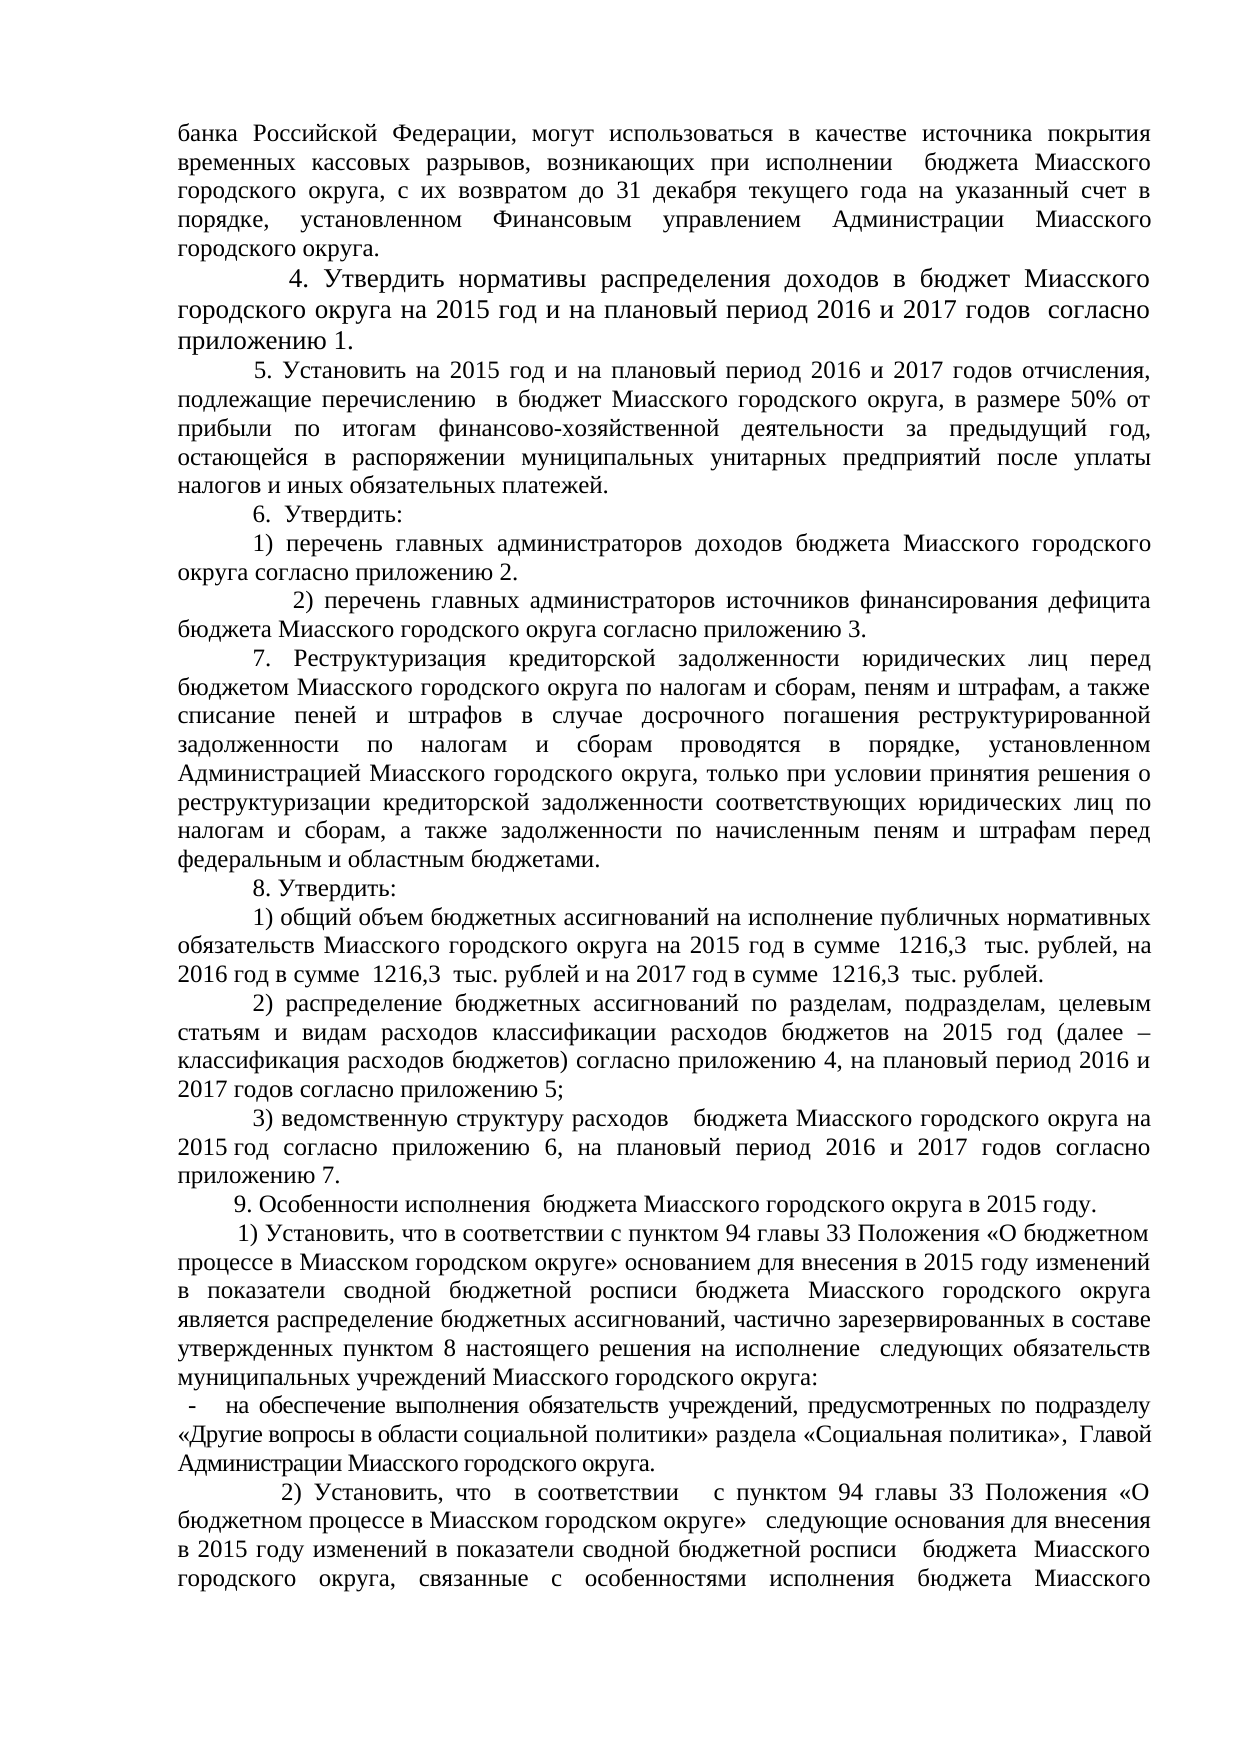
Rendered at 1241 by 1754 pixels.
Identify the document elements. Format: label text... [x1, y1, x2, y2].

text 2) распределение бюджетных ассигнований по разделам, подразделам, целевым статьям и видам расходов классификации расходов бюджетов на 2015 год (далее – классификация расходов бюджетов) согласно приложению 4, на плановый период 2016 и 2017 годов согласно приложению 5; [177, 988, 1152, 1103]
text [177, 1477, 1152, 1592]
text 7. Реструктуризация кредиторской задолженности юридических лиц перед бюджетом Миасского городского округа по налогам и сборам, пеням и штрафам, а также списание пеней и штрафов в случае досрочного погашения реструктурированной задолженности по налогам и сборам проводятся в порядке, установленном Администрацией Миасского городского округа, только при условии принятия решения о реструктуризации кредиторской задолженности соответствующих юридических лиц по налогам и сборам, а также задолженности по начисленным пеням и штрафам перед федеральным и областным бюджетами. [177, 643, 1152, 873]
text 3) ведомственную структуру расходов бюджета Миасского городского округа на 2015 год согласно приложению 6, на плановый период 2016 и 2017 годов согласно приложению 7. [177, 1103, 1152, 1189]
text 9. Особенности исполнения бюджета Миасского городского округа в 2015 году. [177, 1189, 1152, 1218]
text 1) общий объем бюджетных ассигнований на исполнение публичных нормативных обязательств Миасского городского округа на 2015 год в сумме 1216,3 тыс. рублей, на 2016 год в сумме 1216,3 тыс. рублей и на 2017 год в сумме 1216,3 тыс. рублей. [177, 902, 1152, 988]
text 2) перечень главных администраторов источников финансирования дефицита бюджета Миасского городского округа согласно приложению 3. [177, 585, 1152, 643]
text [177, 118, 1152, 262]
text 1) Установить, что в соответствии с пунктом 94 главы 33 Положения «О бюджетном процессе в Миасском городском округе» основанием для внесения в 2015 году изменений в показатели сводной бюджетной росписи бюджета Миасского городского округа является распределение бюджетных ассигнований, частично зарезервированных в составе утвержденных пунктом 8 настоящего решения на исполнение следующих обязательств муниципальных учреждений Миасского городского округа: [177, 1218, 1152, 1390]
text 8. Утвердить: [177, 873, 1152, 902]
text - на обеспечение выполнения обязательств учреждений, предусмотренных по подразделу «Другие вопросы в области социальной политики» раздела «Социальная политика», Главой Администрации Миасского городского округа. [177, 1390, 1152, 1477]
text 6. Утвердить: [177, 499, 1152, 528]
text 4. Утвердить нормативы распределения доходов в бюджет Миасского городского округа на 2015 год и на плановый период 2016 и 2017 годов согласно приложению 1. [177, 262, 1152, 355]
text 1) перечень главных администраторов доходов бюджета Миасского городского округа согласно приложению 2. [177, 528, 1152, 585]
text 5. Установить на 2015 год и на плановый период 2016 и 2017 годов отчисления, подлежащие перечислению в бюджет Миасского городского округа, в размере 50% от прибыли по итогам финансово-хозяйственной деятельности за предыдущий год, остающейся в распоряжении муниципальных унитарных предприятий после уплаты налогов и иных обязательных платежей. [177, 355, 1152, 499]
